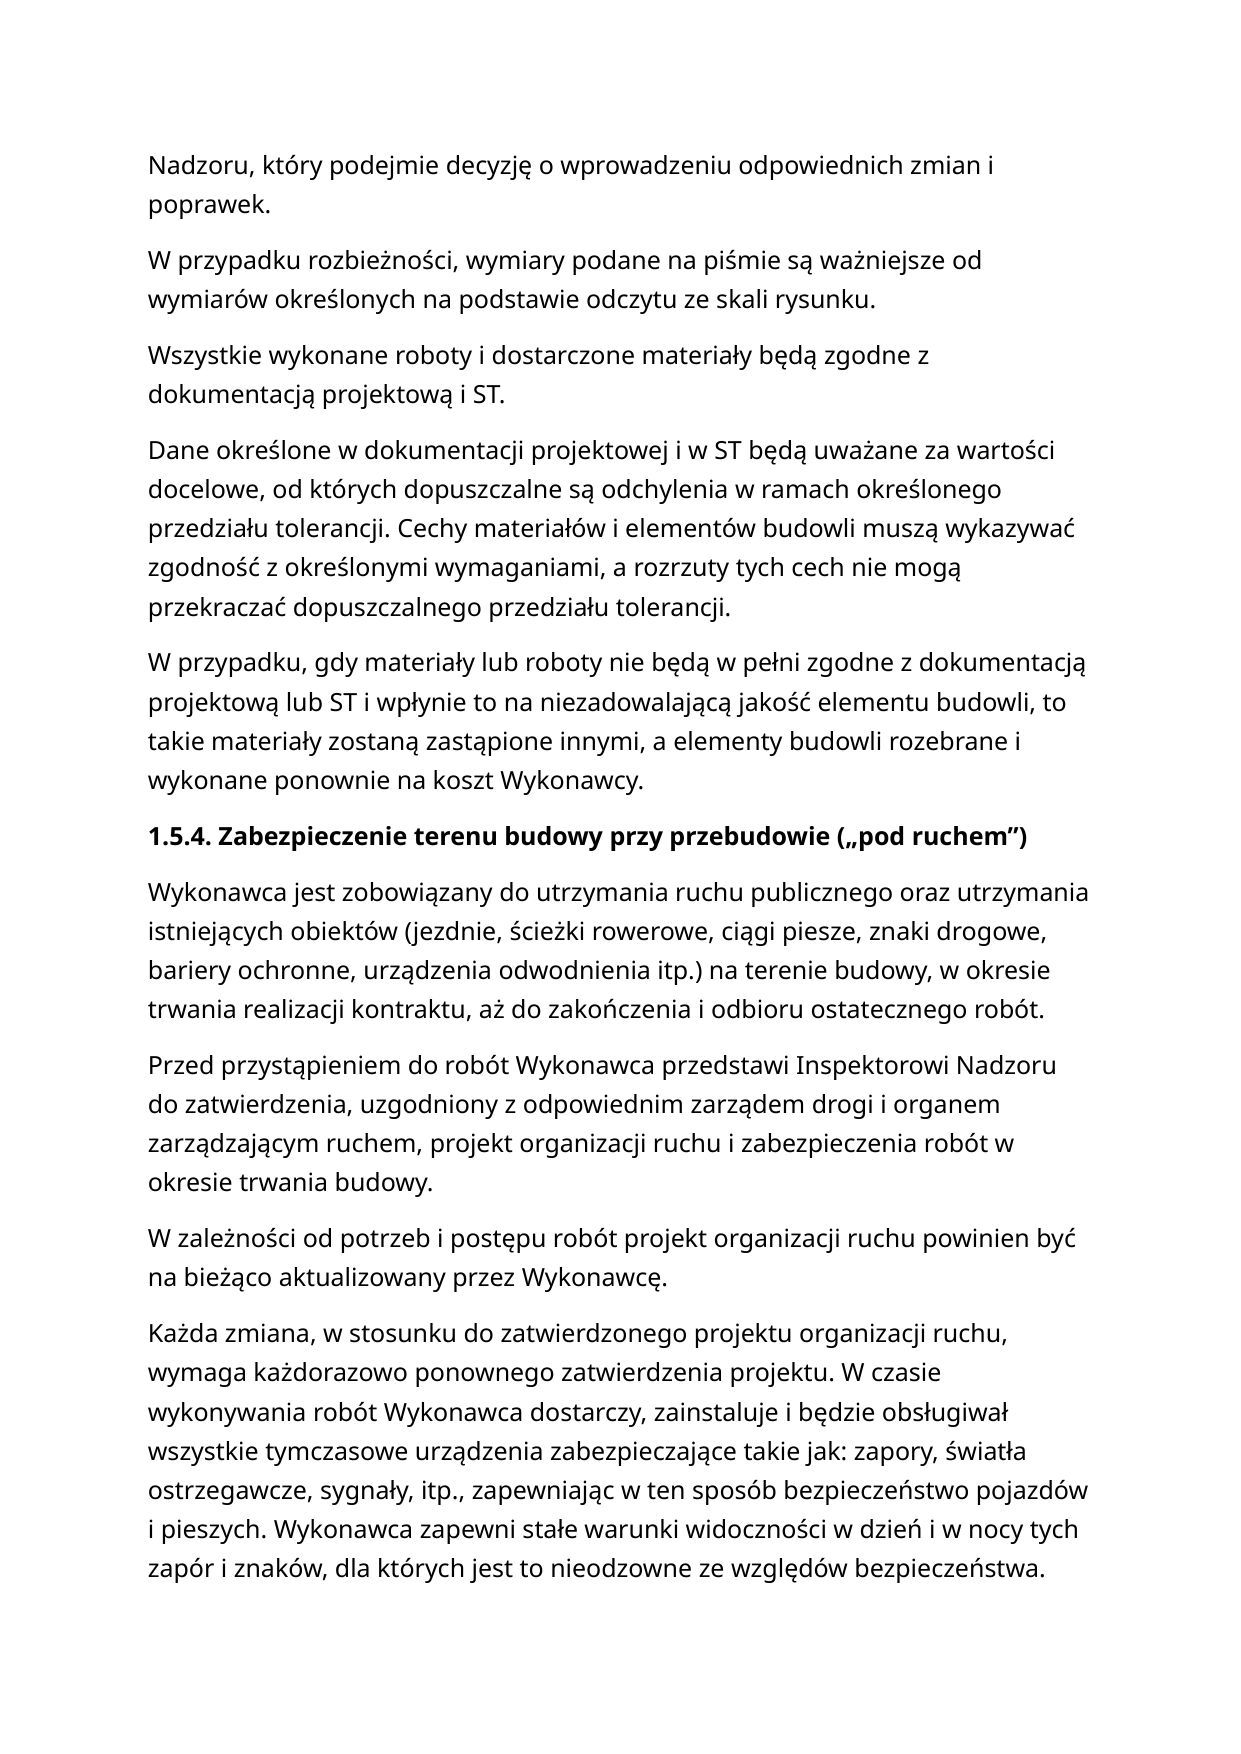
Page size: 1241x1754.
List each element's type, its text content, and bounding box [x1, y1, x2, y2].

text Wykonawca jest zobowiązany do utrzymania ruchu publicznego oraz utrzymania istniejących obiektów (jezdnie, ścieżki rowerowe, ciągi piesze, znaki drogowe, bariery ochronne, urządzenia odwodnienia itp.) na terenie budowy, w okresie trwania realizacji kontraktu, aż do zakończenia i odbioru ostatecznego robót. [148, 874, 1093, 1026]
text W zależności od potrzeb i postępu robót projekt organizacji ruchu powinien być na bieżąco aktualizowany przez Wykonawcę. [148, 1221, 1093, 1294]
text Dane określone w dokumentacji projektowej i w ST będą uważane za wartości docelowe, od których dopuszczalne są odchylenia w ramach określonego przedziału tolerancji. Cechy materiałów i elementów budowli muszą wykazywać zgodność z określonymi wymaganiami, a rozrzuty tych cech nie mogą przekraczać dopuszczalnego przedziału tolerancji. [148, 433, 1093, 623]
text Wszystkie wykonane roboty i dostarczone materiały będą zgodne z dokumentacją projektową i ST. [148, 338, 1093, 411]
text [148, 1316, 1093, 1585]
text 1.5.4. Zabezpieczenie terenu budowy przy przebudowie („pod ruchem”) [148, 818, 1093, 852]
text Przed przystąpieniem do robót Wykonawca przedstawi Inspektorowi Nadzoru do zatwierdzenia, uzgodniony z odpowiednim zarządem drogi i organem zarządzającym ruchem, projekt organizacji ruchu i zabezpieczenia robót w okresie trwania budowy. [148, 1048, 1093, 1199]
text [148, 148, 1093, 221]
text W przypadku, gdy materiały lub roboty nie będą w pełni zgodne z dokumentacją projektową lub ST i wpłynie to na niezadowalającą jakość elementu budowli, to takie materiały zostaną zastąpione innymi, a elementy budowli rozebrane i wykonane ponownie na koszt Wykonawcy. [148, 645, 1093, 797]
text W przypadku rozbieżności, wymiary podane na piśmie są ważniejsze od wymiarów określonych na podstawie odczytu ze skali rysunku. [148, 243, 1093, 316]
